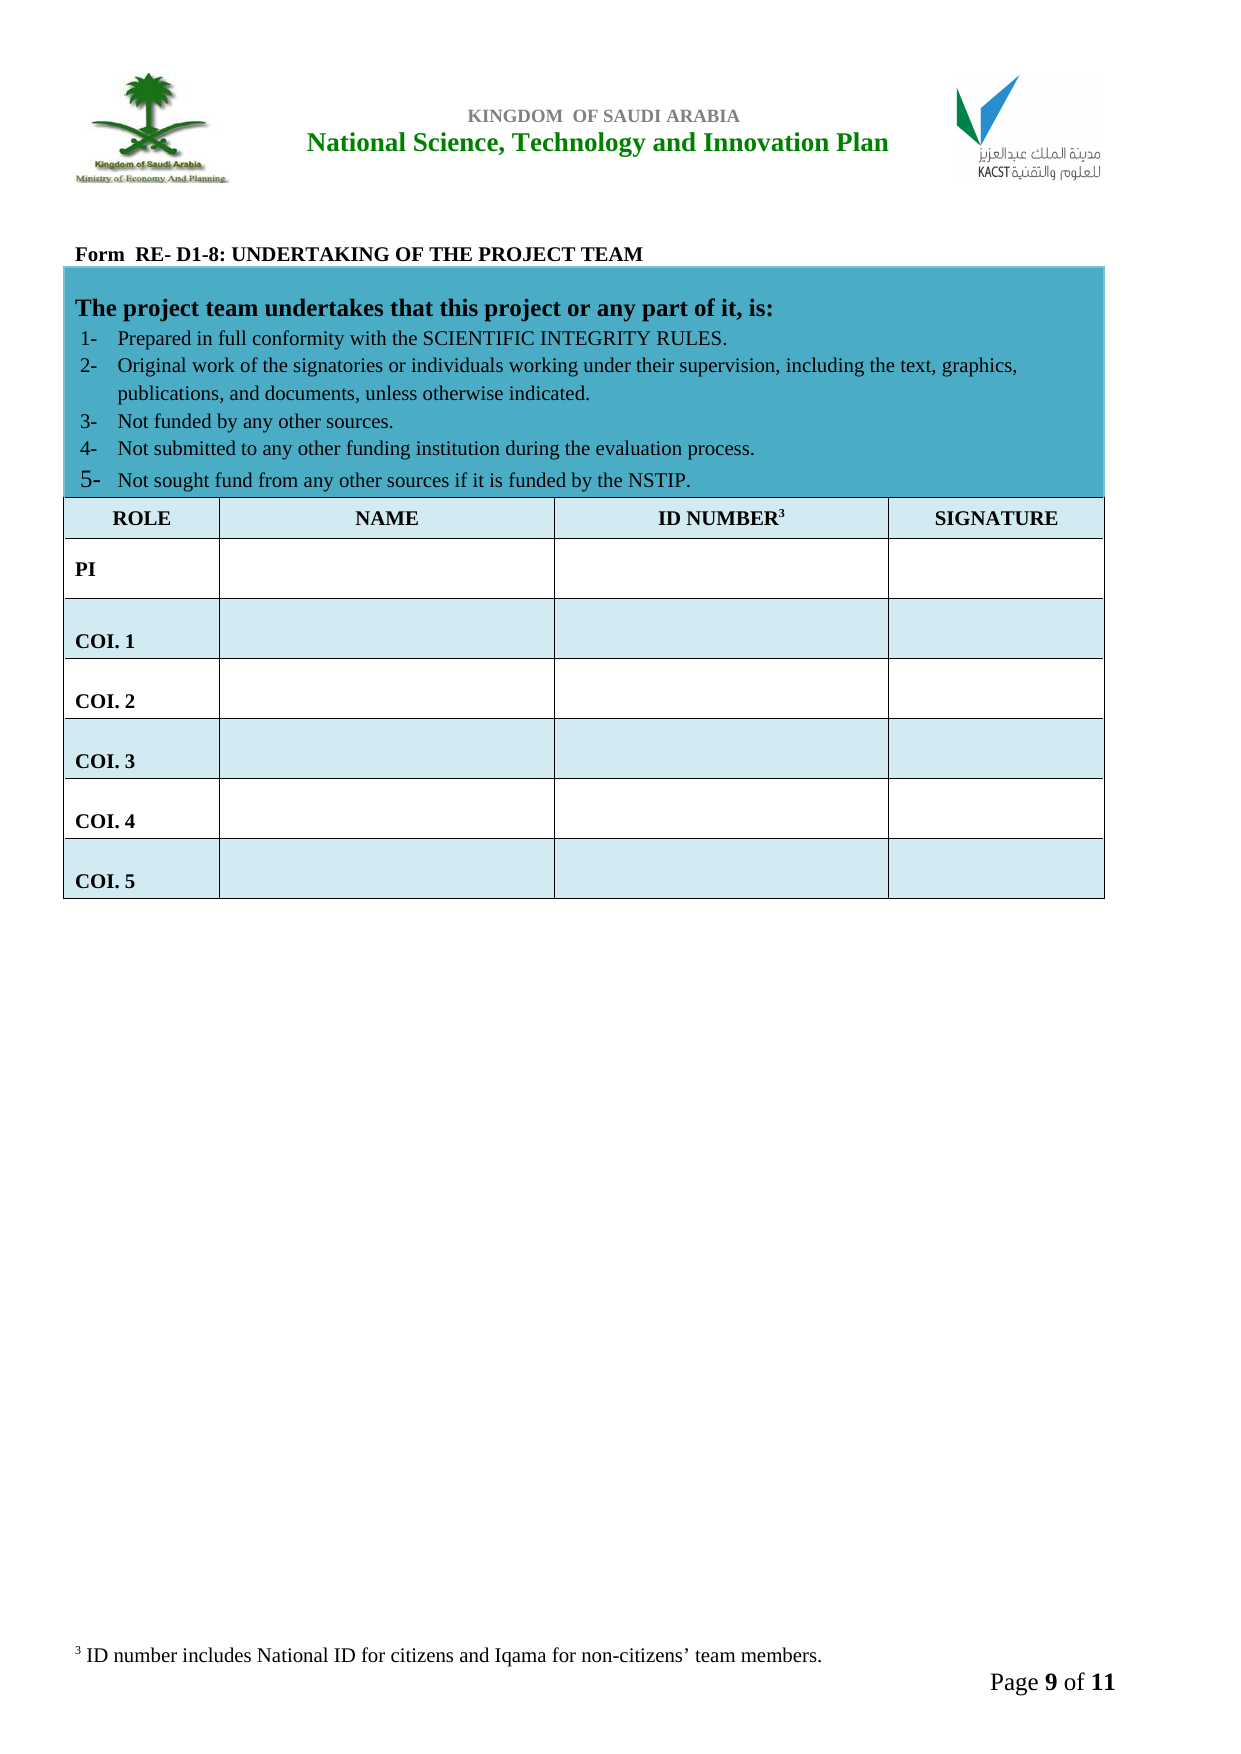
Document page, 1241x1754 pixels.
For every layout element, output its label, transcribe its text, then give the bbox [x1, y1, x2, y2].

table_cell [220, 779, 554, 838]
table_cell COI. 3 [64, 718, 219, 778]
table_cell [889, 838, 1104, 898]
picture [72, 73, 232, 183]
table_cell COI. 2 [64, 658, 219, 718]
table_cell [220, 719, 554, 778]
table_cell PI [64, 538, 219, 598]
table_cell ROLE [64, 498, 219, 538]
table_cell [220, 839, 554, 898]
table_cell [220, 599, 554, 658]
table_cell SIGNATURE [889, 498, 1104, 538]
table_cell [889, 598, 1104, 658]
table_cell [555, 779, 888, 838]
table_cell COI. 5 [64, 838, 219, 898]
table_cell [555, 599, 888, 658]
table_cell [555, 659, 888, 718]
table_cell [220, 539, 554, 598]
table_cell [220, 659, 554, 718]
table_cell [889, 718, 1104, 778]
table_cell [889, 658, 1104, 718]
table_cell [889, 778, 1104, 838]
table_header The project team undertakes that this project or any part of it, is: Prepared in full conformity with the SCIENTIFIC INTEGRITY RULES. Original work of the signatories or individuals working under their supervision, including the text, graphics, publications, and documents, unless otherwise indicated. Not funded by any other sources. Not submitted to any other funding institution during the evaluation process. Not sought fund from any other sources if it is funded by the NSTIP. [65, 268, 1103, 497]
table_cell [889, 538, 1104, 598]
table_cell NAME [220, 498, 554, 538]
table_cell [555, 539, 888, 598]
table_cell [555, 719, 888, 778]
table_cell [555, 839, 888, 898]
table_cell COI. 4 [64, 778, 219, 838]
table_cell ID NUMBER [555, 498, 888, 538]
table_cell COI. 1 [64, 598, 219, 658]
text Form RE- D1-8: UNDERTAKING OF THE PROJECT TEAM [75, 242, 1116, 266]
